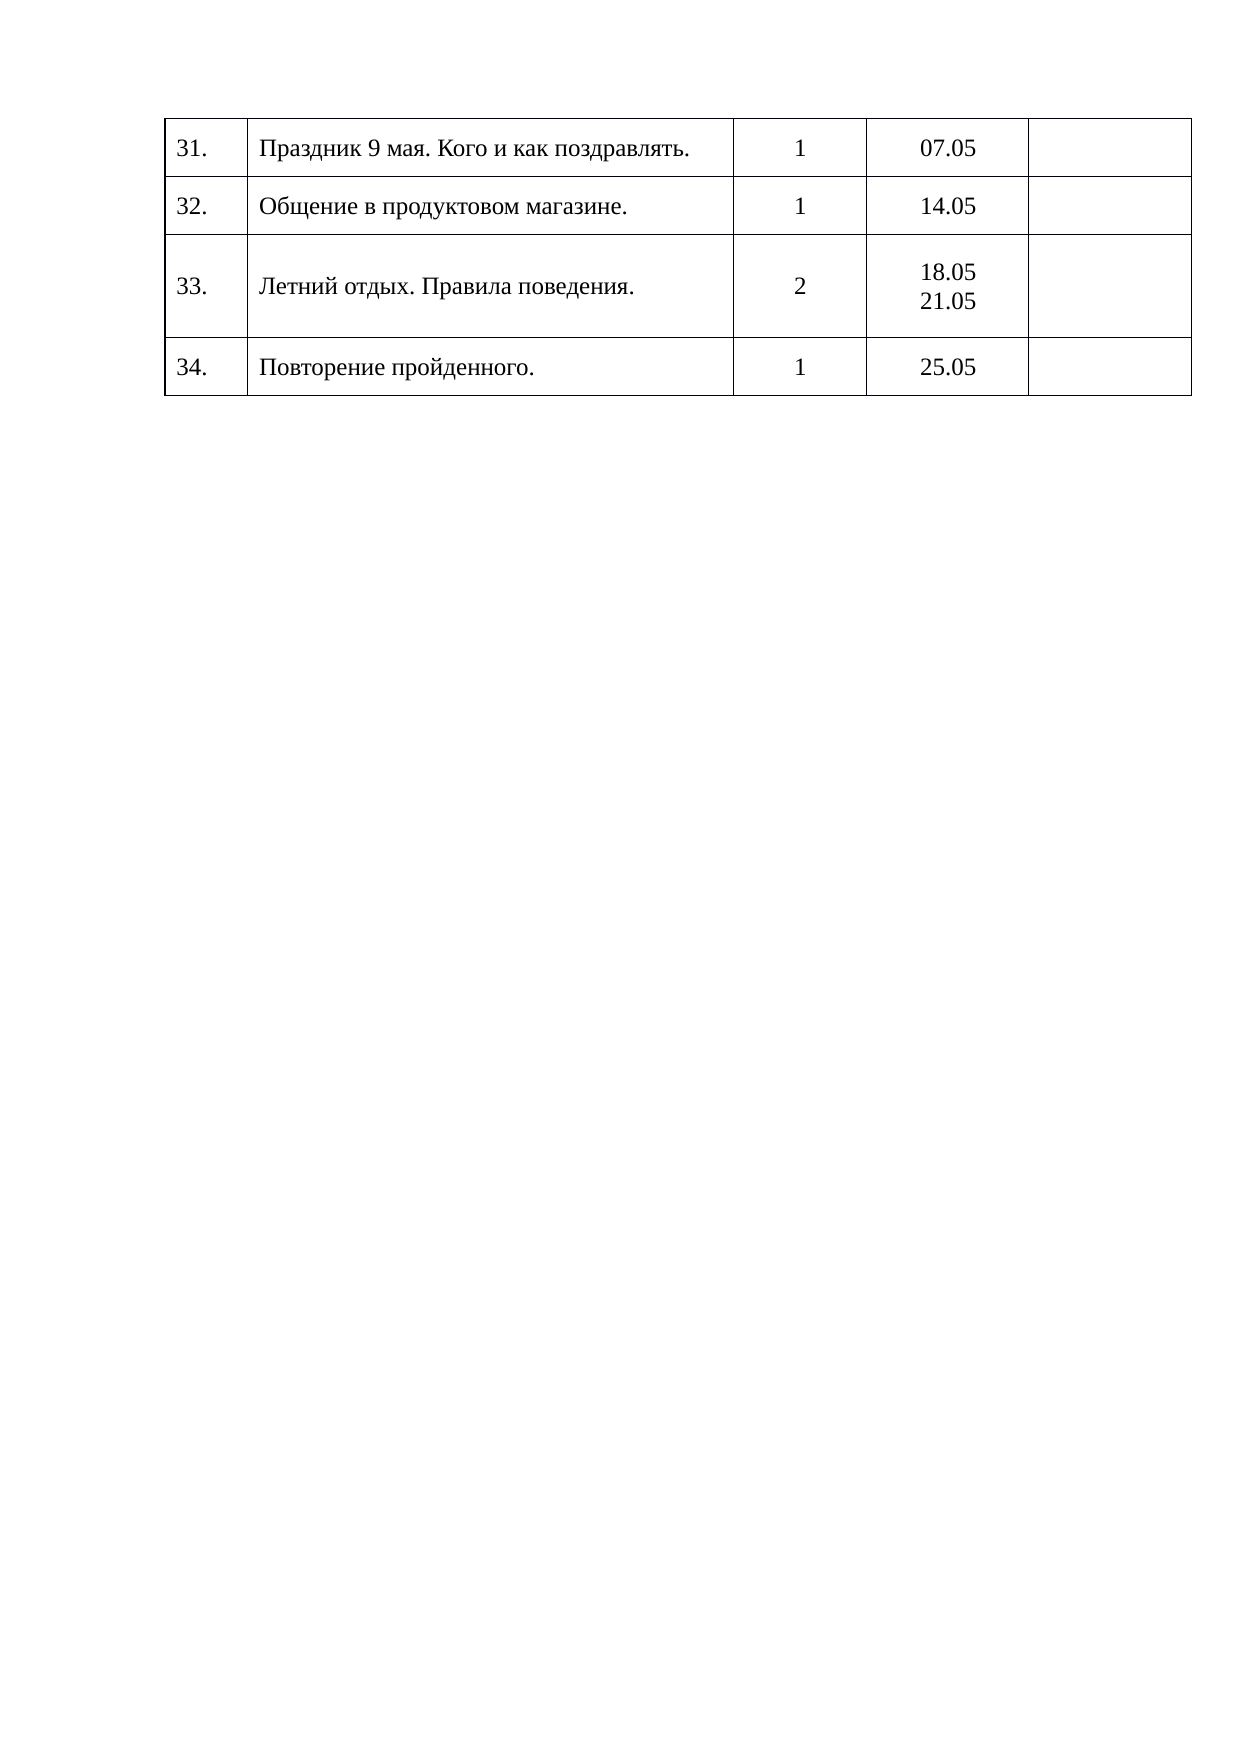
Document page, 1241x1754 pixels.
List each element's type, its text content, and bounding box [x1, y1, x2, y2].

table_cell 18.05 21.05 [867, 235, 1028, 337]
table_cell 1 [734, 177, 866, 233]
table_cell 1 [734, 119, 866, 176]
table_cell Летний отдых. Правила поведения. [248, 235, 733, 337]
table_cell [1029, 119, 1191, 176]
table_cell 14.05 [867, 177, 1028, 233]
table_cell [166, 119, 247, 176]
table_cell Праздник 9 мая. Кого и как поздравлять. [248, 119, 733, 176]
table_cell [166, 177, 247, 233]
table_cell 2 [734, 235, 866, 337]
table_cell [1029, 338, 1191, 395]
table_cell [1029, 177, 1191, 233]
table_cell Повторение пройденного. [248, 338, 733, 395]
table_cell [166, 235, 247, 337]
table_cell [166, 338, 247, 395]
table_cell 25.05 [867, 338, 1028, 395]
table_cell 07.05 [867, 119, 1028, 176]
table_cell [1029, 235, 1191, 337]
table_cell Общение в продуктовом магазине. [248, 177, 733, 233]
table_cell 1 [734, 338, 866, 395]
